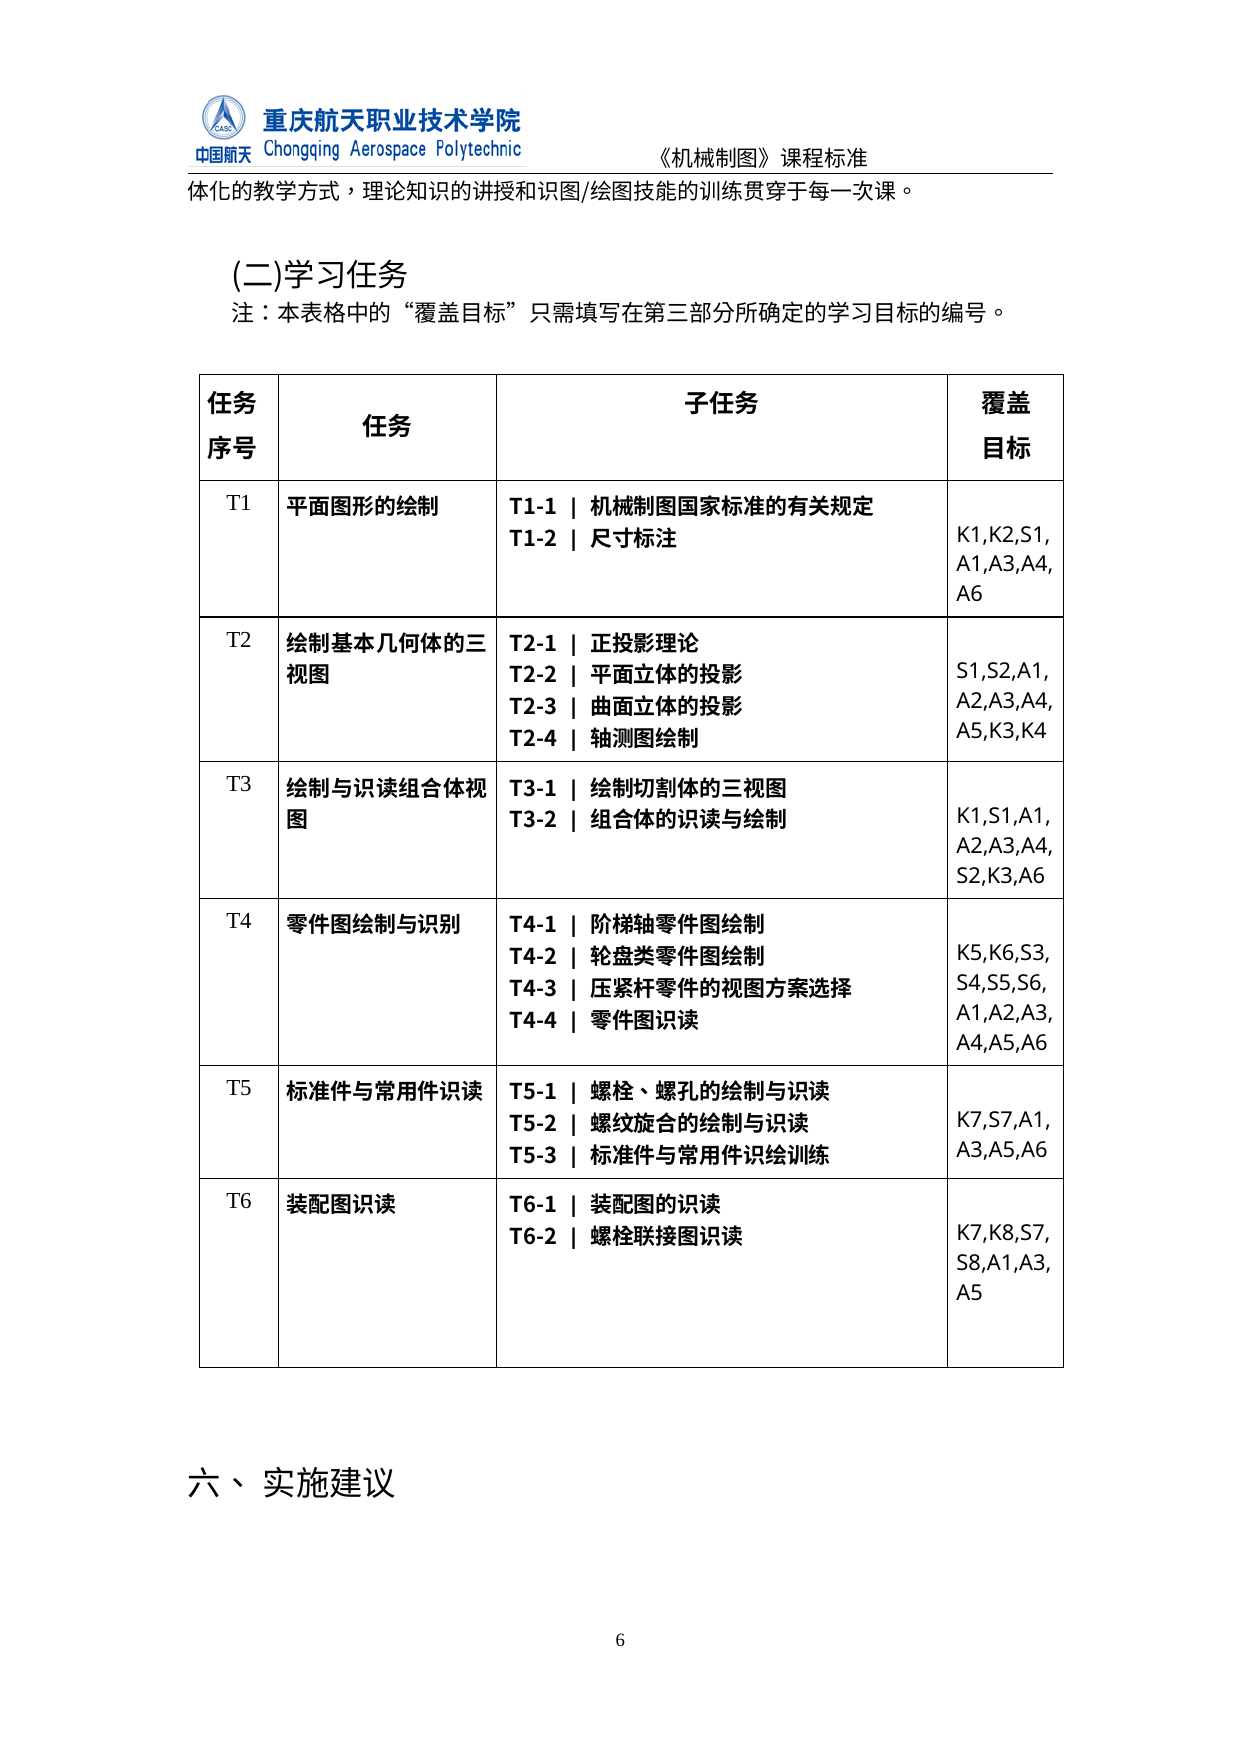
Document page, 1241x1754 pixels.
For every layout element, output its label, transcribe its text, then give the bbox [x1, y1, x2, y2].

table_cell K7,K8,S7,S8,A1,A3,A5 [948, 1179, 1063, 1367]
picture [187, 88, 528, 167]
table_cell 平面图形的绘制 [279, 481, 496, 616]
table_cell T5-1 | 螺栓、螺孔的绘制与识读 T5-2 | 螺纹旋合的绘制与识读 T5-3 | 标准件与常用件识绘训练 [497, 1066, 947, 1178]
table_cell 装配图识读 [279, 1179, 496, 1367]
list 实施建议 [187, 1456, 1053, 1505]
table_header 子任务 [497, 375, 947, 479]
table_cell T6-1 | 装配图的识读 T6-2 | 螺栓联接图识读 [497, 1179, 947, 1367]
table_cell T2 [200, 618, 278, 761]
table_cell T1 [200, 481, 278, 616]
table_cell T4 [200, 899, 278, 1065]
table_header 任务 [279, 375, 496, 479]
table_cell K5,K6,S3,S4,S5,S6,A1,A2,A3,A4,A5,A6 [948, 899, 1063, 1065]
table_cell T3 [200, 762, 278, 898]
text (二)学习任务 [231, 250, 1053, 295]
text 本课程重在培养学生识读工程图样和绘制工程图样的能力，在教学过程中，既要注重理论知识的讲授，更要注重实际动手能力的培养。本课程采用项目教学、任务驱动、理实一体化的教学方式，理论知识的讲授和识图/绘图技能的训练贯穿于每一次课。 [187, 174, 1053, 206]
table_cell T1-1 | 机械制图国家标准的有关规定 T1-2 | 尺寸标注 [497, 481, 947, 616]
table_cell T4-1 | 阶梯轴零件图绘制 T4-2 | 轮盘类零件图绘制 T4-3 | 压紧杆零件的视图方案选择 T4-4 | 零件图识读 [497, 899, 947, 1065]
table_cell K1,K2,S1,A1,A3,A4,A6 [948, 481, 1063, 616]
table_cell K1,S1,A1,A2,A3,A4,S2,K3,A6 [948, 762, 1063, 898]
table_header 覆盖 目标 [948, 375, 1063, 479]
table_cell 绘制与识读组合体视图 [279, 762, 496, 898]
table_cell T3-1 | 绘制切割体的三视图 T3-2 | 组合体的识读与绘制 [497, 762, 947, 898]
table_cell K7,S7,A1,A3,A5,A6 [948, 1066, 1063, 1178]
table_cell 标准件与常用件识读 [279, 1066, 496, 1178]
list 注：本表格中的“覆盖目标”只需填写在第三部分所确定的学习目标的编号。 [231, 295, 1053, 328]
table_cell T6 [200, 1179, 278, 1367]
table_header 任务 序号 [200, 375, 278, 479]
table_cell 绘制基本几何体的三视图 [279, 618, 496, 761]
table_cell 零件图绘制与识别 [279, 899, 496, 1065]
table_cell S1,S2,A1,A2,A3,A4,A5,K3,K4 [948, 618, 1063, 761]
table_cell T2-1 | 正投影理论 T2-2 | 平面立体的投影 T2-3 | 曲面立体的投影 T2-4 | 轴测图绘制 [497, 618, 947, 761]
table_cell T5 [200, 1066, 278, 1178]
